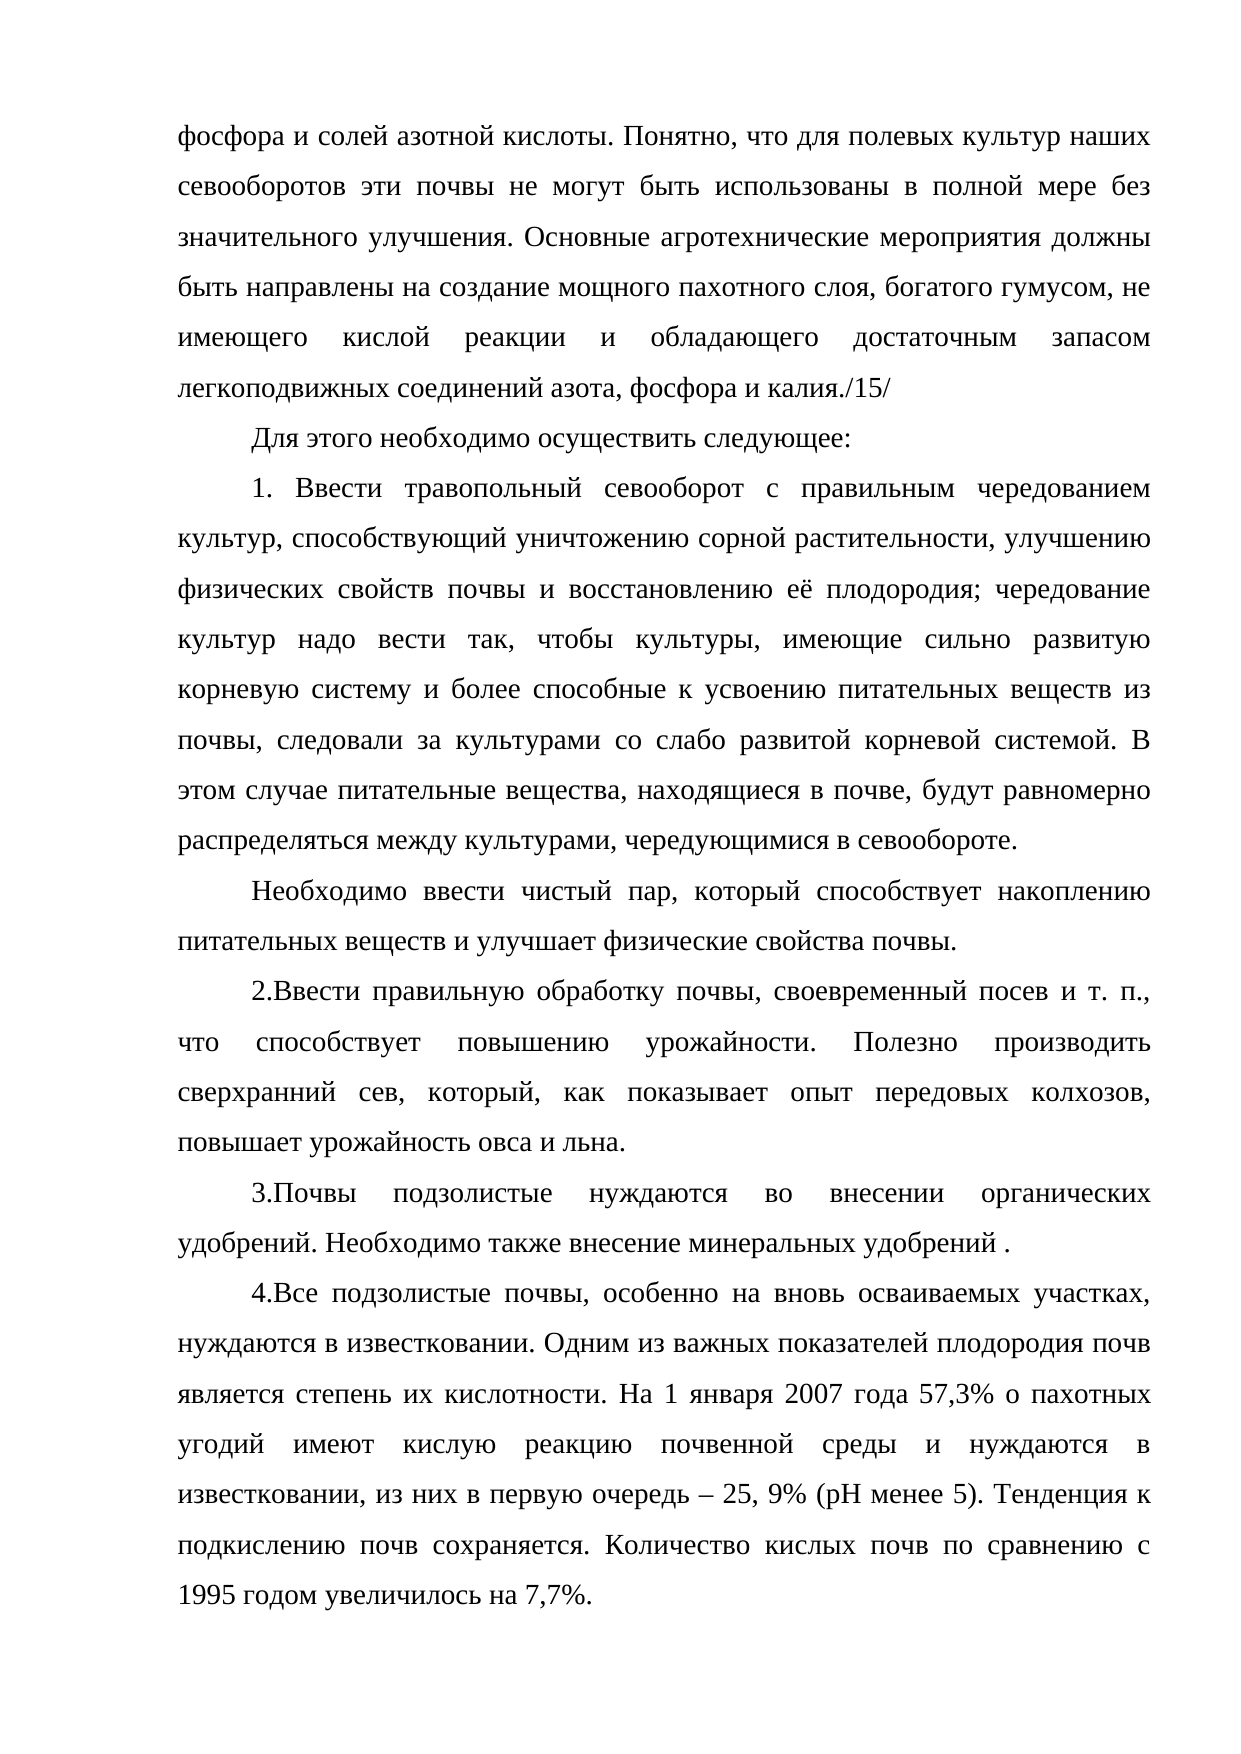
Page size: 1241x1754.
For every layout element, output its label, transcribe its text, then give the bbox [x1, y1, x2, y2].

text 4.Все подзолистые почвы, особенно на вновь осваиваемых участках, нуждаются в известковании. Одним из важных показателей плодородия почв является степень их кислотности. На 1 января 2007 года 57,3% о пахотных угодий имеют кислую реакцию почвенной среды и нуждаются в известковании, из них в первую очередь – 25, 9% (pH менее 5). Тенденция к подкислению почв сохраняется. Количество кислых почв по сравнению с 1995 годом увеличилось на 7,7%. [177, 1275, 1152, 1611]
text 3.Почвы подзолистые нуждаются во внесении органических удобрений. Необходимо также внесение минеральных удобрений . [177, 1175, 1152, 1258]
text Для этого необходимо осуществить следующее: [177, 420, 1152, 453]
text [177, 118, 1152, 403]
text 1. Ввести травопольный севооборот с правильным чередованием культур, способствующий уничтожению сорной растительности, улучшению физических свойств почвы и восстановлению её плодородия; чередование культур надо вести так, чтобы культуры, имеющие сильно развитую корневую систему и более способные к усвоению питательных веществ из почвы, следовали за культурами со слабо развитой корневой системой. В этом случае питательные вещества, находящиеся в почве, будут равномерно распределяться между культурами, чередующимися в севообороте. [177, 470, 1152, 856]
text Необходимо ввести чистый пар, который способствует накоплению питательных веществ и улучшает физические свойства почвы. [177, 873, 1152, 957]
text 2.Ввести правильную обработку почвы, своевременный посев и т. п., что способствует повышению урожайности. Полезно производить сверхранний сев, который, как показывает опыт передовых колхозов, повышает урожайность овса и льна. [177, 973, 1152, 1158]
